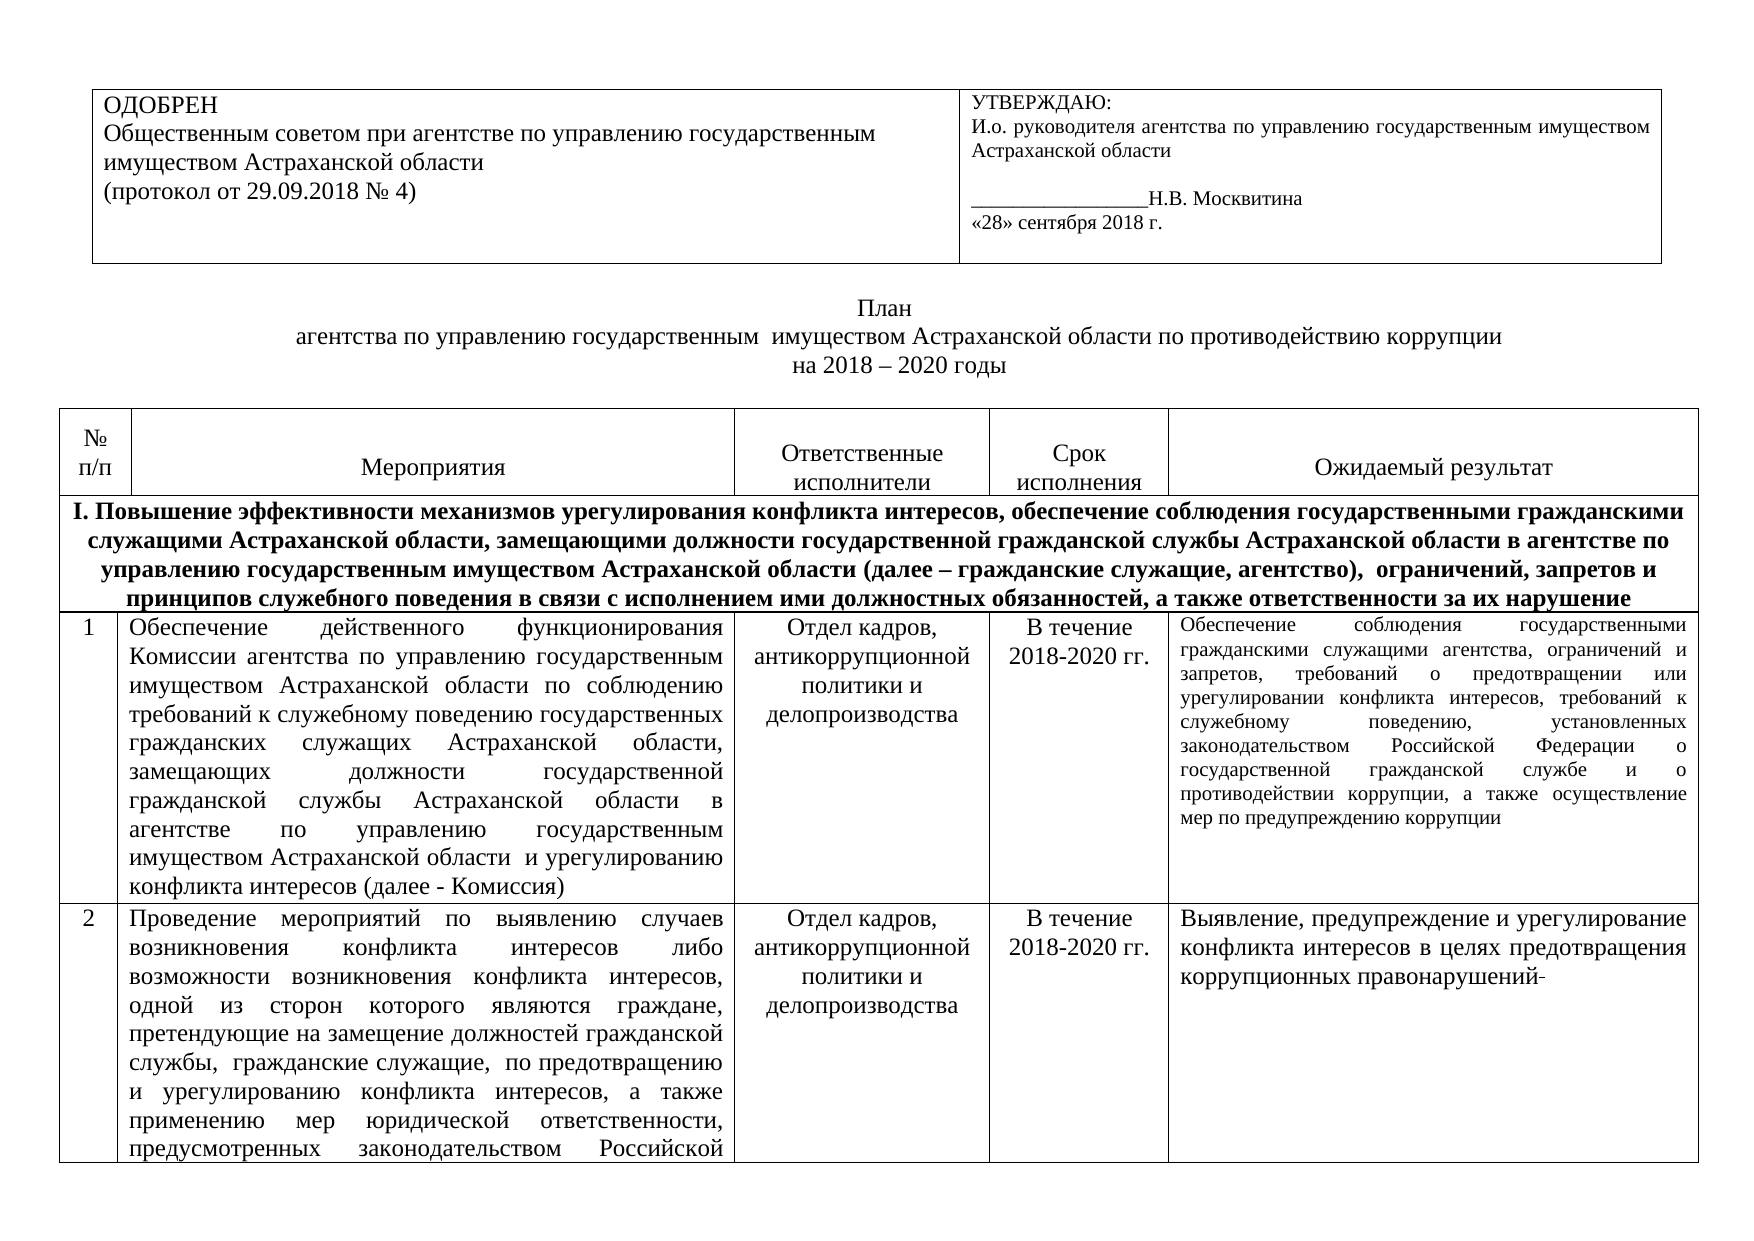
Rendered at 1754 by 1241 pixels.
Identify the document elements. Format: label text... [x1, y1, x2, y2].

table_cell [735, 904, 989, 1162]
table_cell Обеспечение соблюдения государственными гражданскими служащими агентства, ограничений и запретов, требований о предотвращении или урегулировании конфликта интересов, требований к служебному поведению, установленных законодательством Российской Федерации о государственной гражданской службе и о противодействии коррупции, а также осуществление мер по предупреждению коррупции [1169, 613, 1698, 902]
table_cell В течение 2018-2020 гг. [990, 613, 1168, 902]
table_cell Отдел кадров, антикоррупционной политики и делопроизводства [735, 613, 989, 902]
table_header Ожидаемый результат [1169, 409, 1698, 495]
table_header УТВЕРЖДАЮ: И.о. руководителя агентства по управлению государственным имуществом Астраханской области _________________Н.В. Москвитина «28» сентября 2018 г. [960, 90, 1661, 263]
table_cell В течение 2018-2020 гг. [990, 904, 1168, 1162]
table_header Срок исполнения [990, 409, 1168, 495]
subtitle на 2018 – 2020 годы [133, 350, 1665, 379]
subtitle План [103, 293, 1665, 321]
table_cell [118, 904, 734, 1162]
table_cell 2 [60, 904, 117, 1162]
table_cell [1169, 904, 1698, 1162]
table_cell Обеспечение действенного функционирования Комиссии агентства по управлению государственным имуществом Астраханской области по соблюдению требований к служебному поведению государственных гражданских служащих Астраханской области, замещающих должности государственной гражданской службы Астраханской области в агентстве по управлению государственным имуществом Астраханской области и урегулированию конфликта интересов (далее - Комиссия) [118, 613, 734, 902]
subtitle агентства по управлению государственным имуществом Астраханской области по противодействию коррупции [133, 321, 1665, 350]
table_header № п/п [60, 409, 131, 495]
table_header Мероприятия [132, 409, 734, 495]
table_header ОДОБРЕН Общественным советом при агентстве по управлению государственным имуществом Астраханской области (протокол от 29.09.2018 № 4) [93, 90, 959, 263]
table_cell 1 [60, 613, 117, 902]
table_cell I. Повышение эффективности механизмов урегулирования конфликта интересов, обеспечение соблюдения государственными гражданскими служащими Астраханской области, замещающими должности государственной гражданской службы Астраханской области в агентстве по управлению государственным имуществом Астраханской области (далее – гражданские служащие, агентство), ограничений, запретов и принципов служебного поведения в связи с исполнением ими должностных обязанностей, а также ответственности за их нарушение [60, 496, 1698, 611]
table_header Ответственные исполнители [735, 409, 989, 495]
